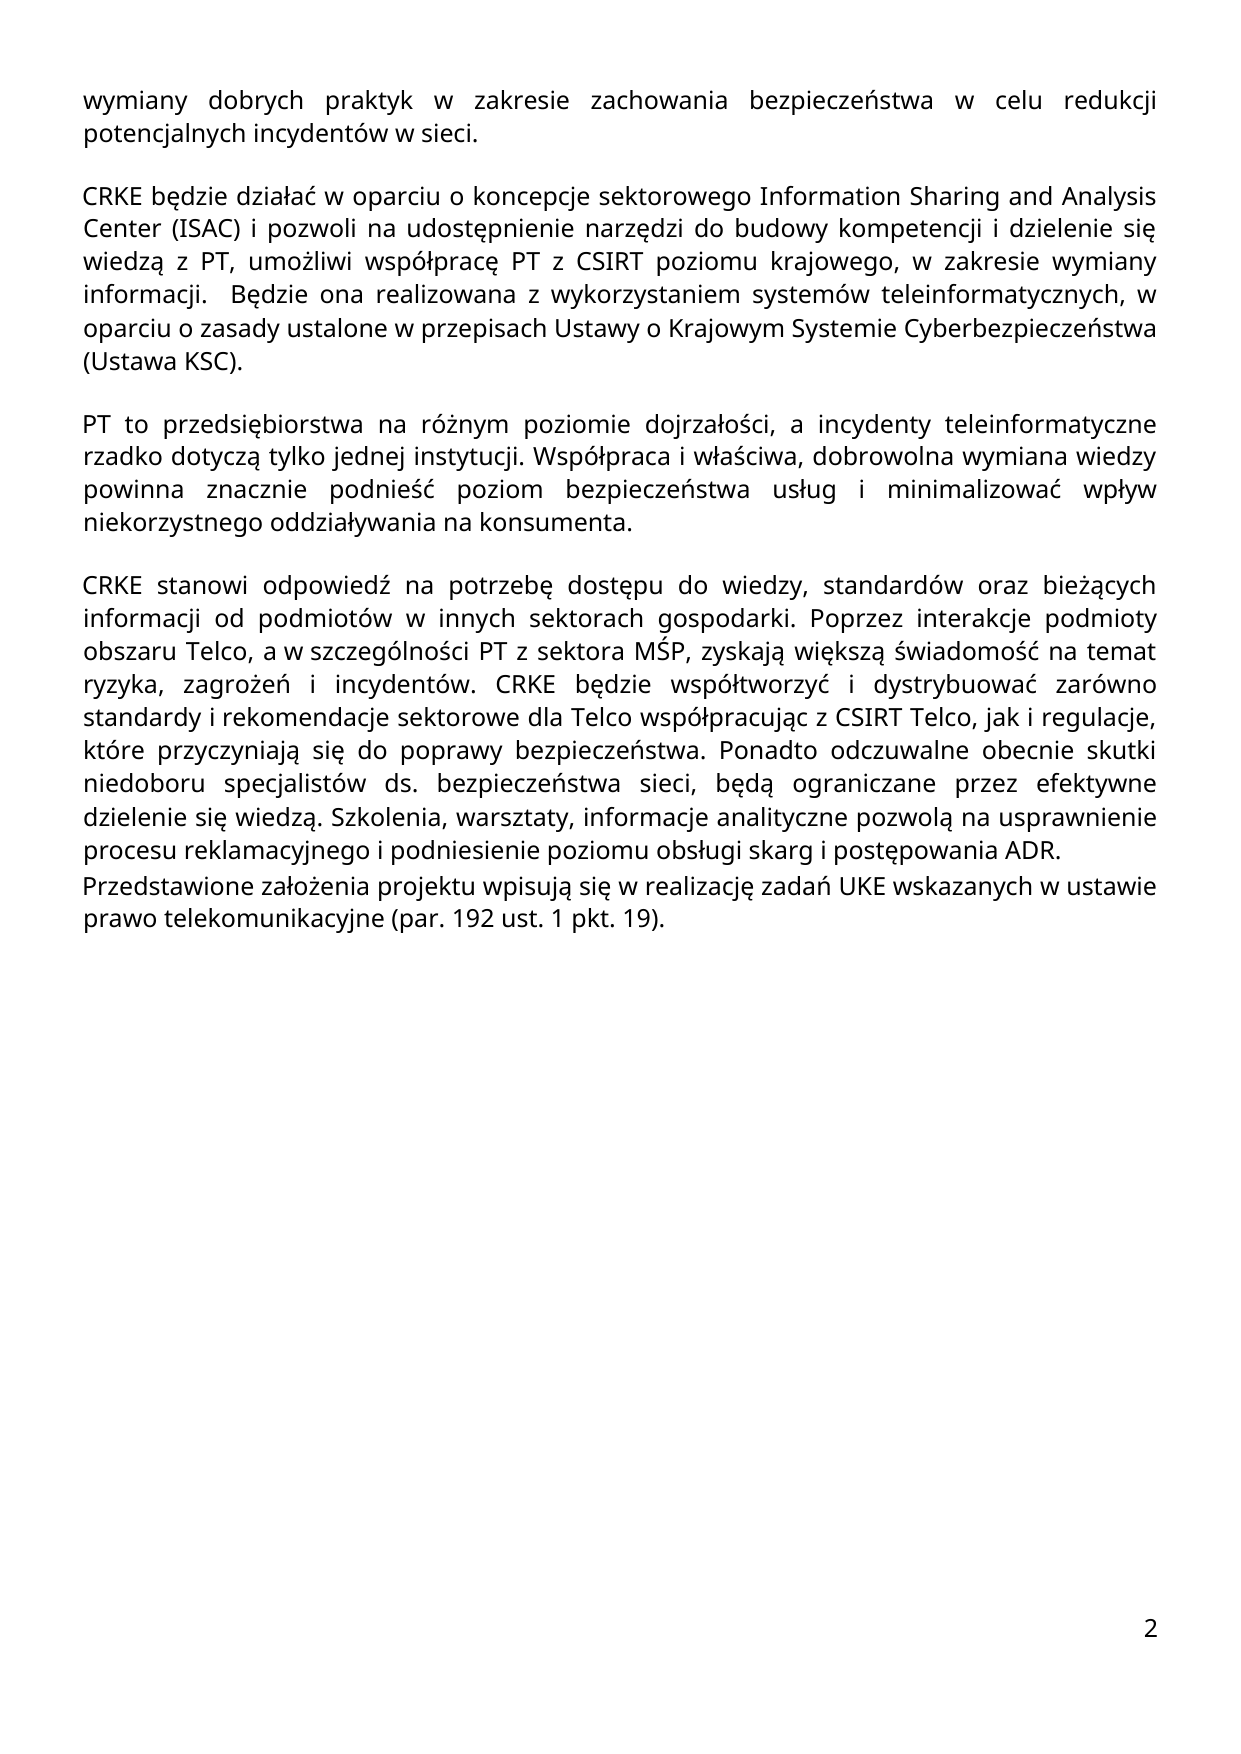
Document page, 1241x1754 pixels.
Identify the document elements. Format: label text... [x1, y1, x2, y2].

text Przedstawione założenia projektu wpisują się w realizację zadań UKE wskazanych w ustawie prawo telekomunikacyjne (par. 192 ust. 1 pkt. 19). [82, 869, 1158, 935]
text PT to przedsiębiorstwa na różnym poziomie dojrzałości, a incydenty teleinformatyczne rzadko dotyczą tylko jednej instytucji. Współpraca i właściwa, dobrowolna wymiana wiedzy powinna znacznie podnieść poziom bezpieczeństwa usług i minimalizować wpływ niekorzystnego oddziaływania na konsumenta. [82, 407, 1158, 539]
text CRKE będzie działać w oparciu o koncepcje sektorowego Information Sharing and Analysis Center (ISAC) i pozwoli na udostępnienie narzędzi do budowy kompetencji i dzielenie się wiedzą z PT, umożliwi współpracę PT z CSIRT poziomu krajowego, w zakresie wymiany informacji. Będzie ona realizowana z wykorzystaniem systemów teleinformatycznych, w oparciu o zasady ustalone w przepisach Ustawy o Krajowym Systemie Cyberbezpieczeństwa (Ustawa KSC). [82, 179, 1158, 377]
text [82, 83, 1158, 149]
text CRKE stanowi odpowiedź na potrzebę dostępu do wiedzy, standardów oraz bieżących informacji od podmiotów w innych sektorach gospodarki. Poprzez interakcje podmioty obszaru Telco, a w szczególności PT z sektora MŚP, zyskają większą świadomość na temat ryzyka, zagrożeń i incydentów. CRKE będzie współtworzyć i dystrybuować zarówno standardy i rekomendacje sektorowe dla Telco współpracując z CSIRT Telco, jak i regulacje, które przyczyniają się do poprawy bezpieczeństwa. Ponadto odczuwalne obecnie skutki niedoboru specjalistów ds. bezpieczeństwa sieci, będą ograniczane przez efektywne dzielenie się wiedzą. Szkolenia, warsztaty, informacje analityczne pozwolą na usprawnienie procesu reklamacyjnego i podniesienie poziomu obsługi skarg i postępowania ADR. [82, 568, 1158, 866]
